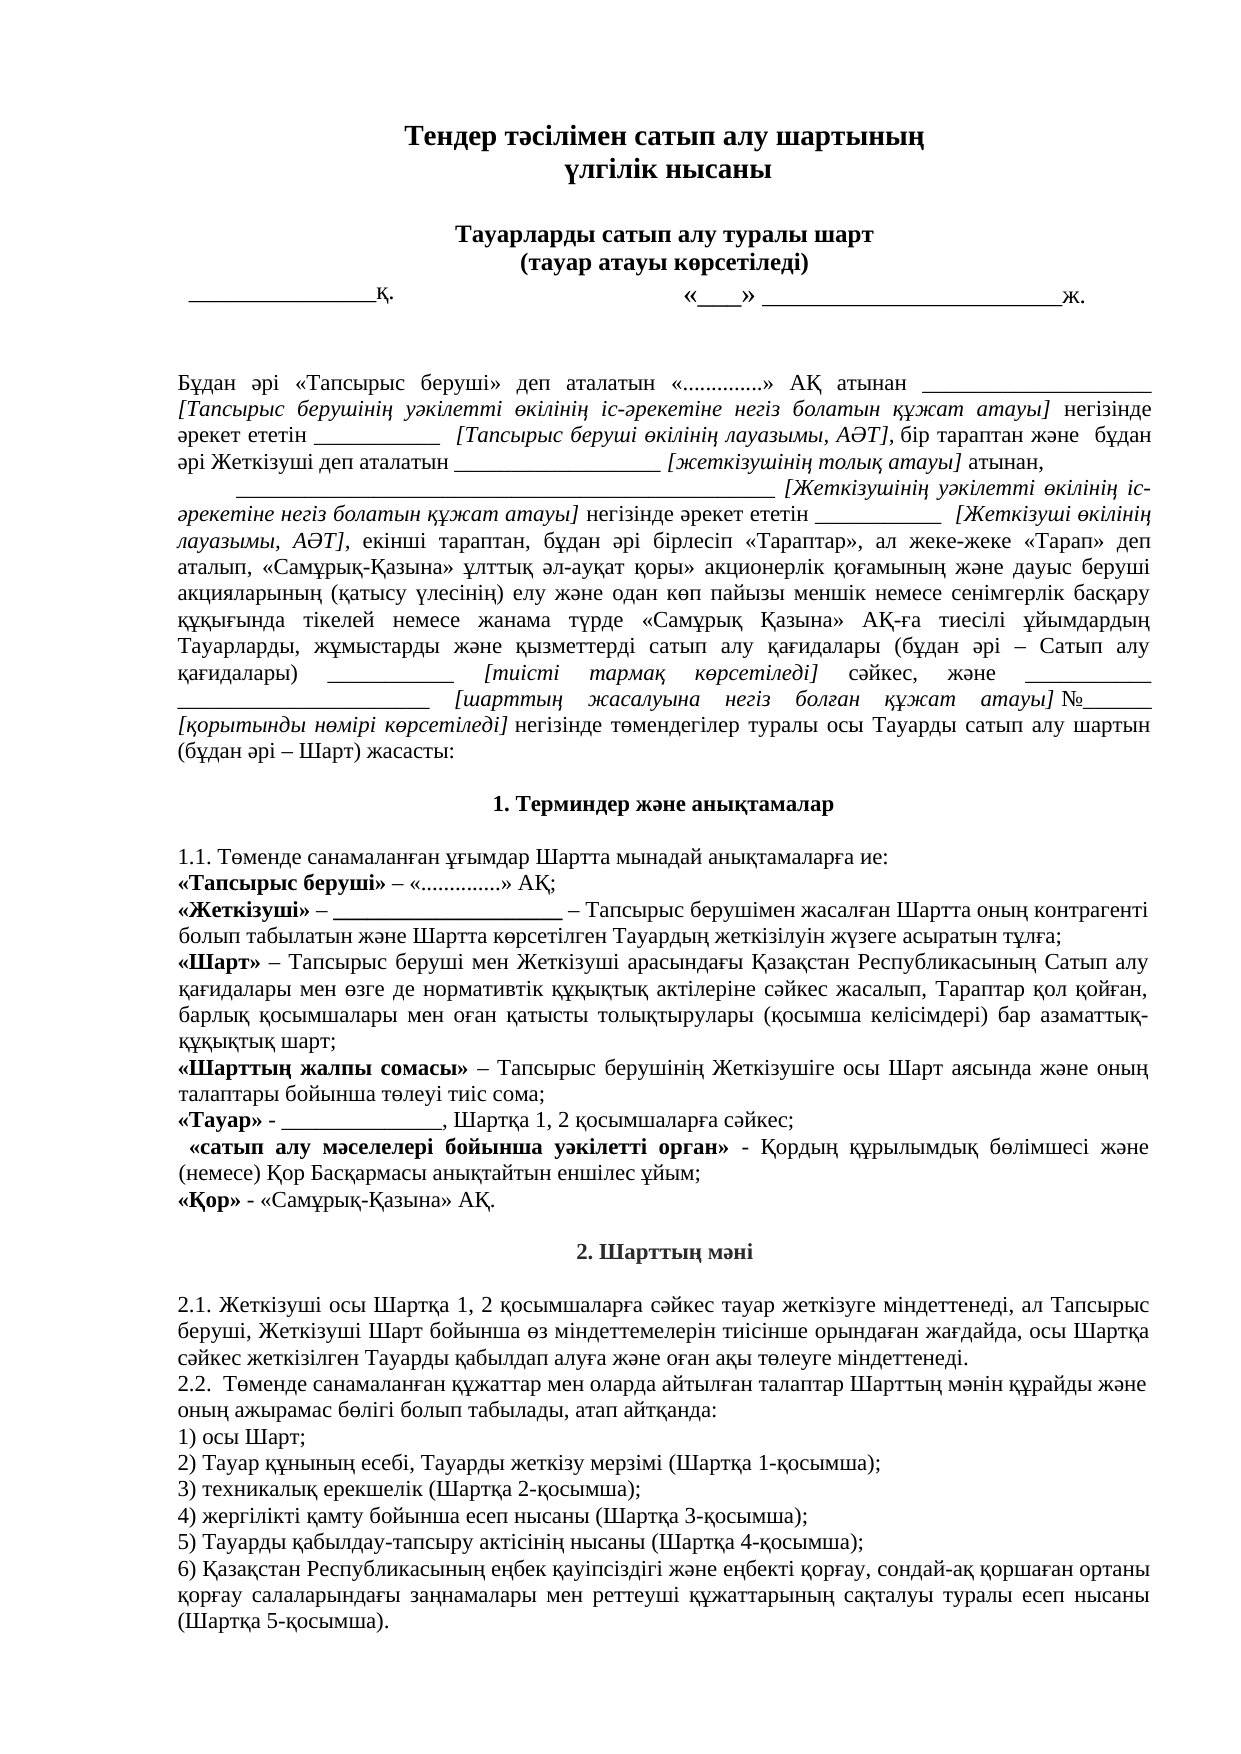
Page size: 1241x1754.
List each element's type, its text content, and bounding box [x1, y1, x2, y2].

text 1.1. Төменде санамаланған ұғымдар Шартта мынадай анықтамаларға ие: [177, 843, 1149, 869]
text Бұдан әрі «Тапсырыс беруші» деп аталатын «..............» АҚ атынан ____________________ [Тапсырыс берушінің уәкілетті өкілінің іс-әрекетіне негіз болатын құжат атауы] негізінде әрекет ететін ___________ [Тапсырыс беруші өкілінің лауазымы, АӘТ], бір тараптан және бұдан әрі Жеткізуші деп аталатын __________________ [жеткізушінің толық атауы] атынан, [177, 369, 1152, 474]
text 4) жергілікті қамту бойынша есеп нысаны (Шартқа 3-қосымша); [177, 1502, 1152, 1528]
text Тауарларды сатып алу туралы шарт [177, 219, 1152, 247]
text «Шарттың жалпы сомасы» – Тапсырыс берушінің Жеткізушіге осы Шарт аясында және оның талаптары бойынша төлеуі тиіс сома; [177, 1054, 1149, 1107]
text «Қор» - «Самұрық-Қазына» АҚ. [177, 1186, 1149, 1212]
text 2. Шарттың мәні [177, 1238, 1152, 1265]
text 3) техникалық ерекшелік (Шартқа 2-қосымша); [177, 1476, 1152, 1502]
text _______________________________________________ [Жеткізушінің уәкілетті өкілінің іс-әрекетіне негіз болатын құжат атауы] негізінде әрекет ететін ___________ [Жеткізуші өкілінің лауазымы, АӘТ], екінші тараптан, бұдан әрі бірлесіп «Тараптар», ал жеке-жеке «Тарап» деп аталып, «Самұрық-Қазына» ұлттық әл-ауқат қоры» акционерлік қоғамының және дауыс беруші акцияларының (қатысу үлесінің) елу және одан көп пайызы меншік немесе сенімгерлік басқару құқығында тікелей немесе жанама түрде «Самұрық Қазына» АҚ-ға тиесілі ұйымдардың Тауарларды, жұмыстарды және қызметтерді сатып алу қағидалары (бұдан әрі – Сатып алу қағидалары) ___________ [тиісті тармақ көрсетіледі] сәйкес, және ___________ ______________________ [шарттың жасалуына негіз болған құжат атауы] №______ [қорытынды нөмірі көрсетіледі] негізінде төмендегілер туралы осы Тауарды сатып алу шартын (бұдан әрі – Шарт) жасасты: [177, 474, 1152, 764]
text 1) осы Шарт; [177, 1423, 1152, 1449]
table_header «___» ________________________ж. [664, 276, 1152, 342]
text «Тапсырыс беруші» – «..............» АҚ; [177, 869, 1149, 896]
text Тендер тәсілімен сатып алу шартының [177, 118, 1152, 152]
text 5) Тауарды қабылдау-тапсыру актісінің нысаны (Шартқа 4-қосымша); [177, 1528, 1152, 1554]
text 2) Тауар құнының есебі, Тауарды жеткізу мерзімі (Шартқа 1-қосымша); [177, 1449, 1152, 1476]
text үлгілік нысаны [177, 152, 1152, 185]
text (тауар атауы көрсетіледі) [177, 247, 1152, 276]
text «Шарт» – Тапсырыс беруші мен Жеткізуші арасындағы Қазақстан Республикасының Сатып алу қағидалары мен өзге де нормативтік құқықтық актілеріне сәйкес жасалып, Тараптар қол қойған, барлық қосымшалары мен оған қатысты толықтырулары (қосымша келісімдері) бар азаматтық-құқықтық шарт; [177, 948, 1149, 1054]
text «Жеткізуші» – ____________________ – Тапсырыс берушімен жасалған Шартта оның контрагенті болып табылатын және Шартта көрсетілген Тауардың жеткізілуін жүзеге асыратын тұлға; [177, 896, 1149, 948]
text 2.2. Төменде санамаланған құжаттар мен оларда айтылған талаптар Шарттың мәнін құрайды және оның ажырамас бөлігі болып табылады, атап айтқанда: [177, 1370, 1152, 1423]
text «Тауар» - ______________, Шартқа 1, 2 қосымшаларға сәйкес; [177, 1107, 1149, 1133]
text 2.1. Жеткізуші осы Шартқа 1, 2 қосымшаларға сәйкес тауар жеткізуге міндеттенеді, ал Тапсырыс беруші, Жеткізуші Шарт бойынша өз міндеттемелерін тиісінше орындаған жағдайда, осы Шартқа сәйкес жеткізілген Тауарды қабылдап алуға және оған ақы төлеуге міндеттенеді. [177, 1291, 1151, 1370]
text 1. Терминдер және анықтамалар [177, 790, 1149, 817]
text «сатып алу мәселелері бойынша уәкілетті орган» - Қордың құрылымдық бөлімшесі және (немесе) Қор Басқармасы анықтайтын еншілес ұйым; [177, 1133, 1149, 1186]
table_header _______________қ. [177, 276, 664, 342]
text 6) Қазақстан Республикасының еңбек қауіпсіздігі және еңбекті қорғау, сондай-ақ қоршаған ортаны қорғау салаларындағы заңнамалары мен реттеуші құжаттарының сақталуы туралы есеп нысаны (Шартқа 5-қосымша). [177, 1554, 1152, 1634]
